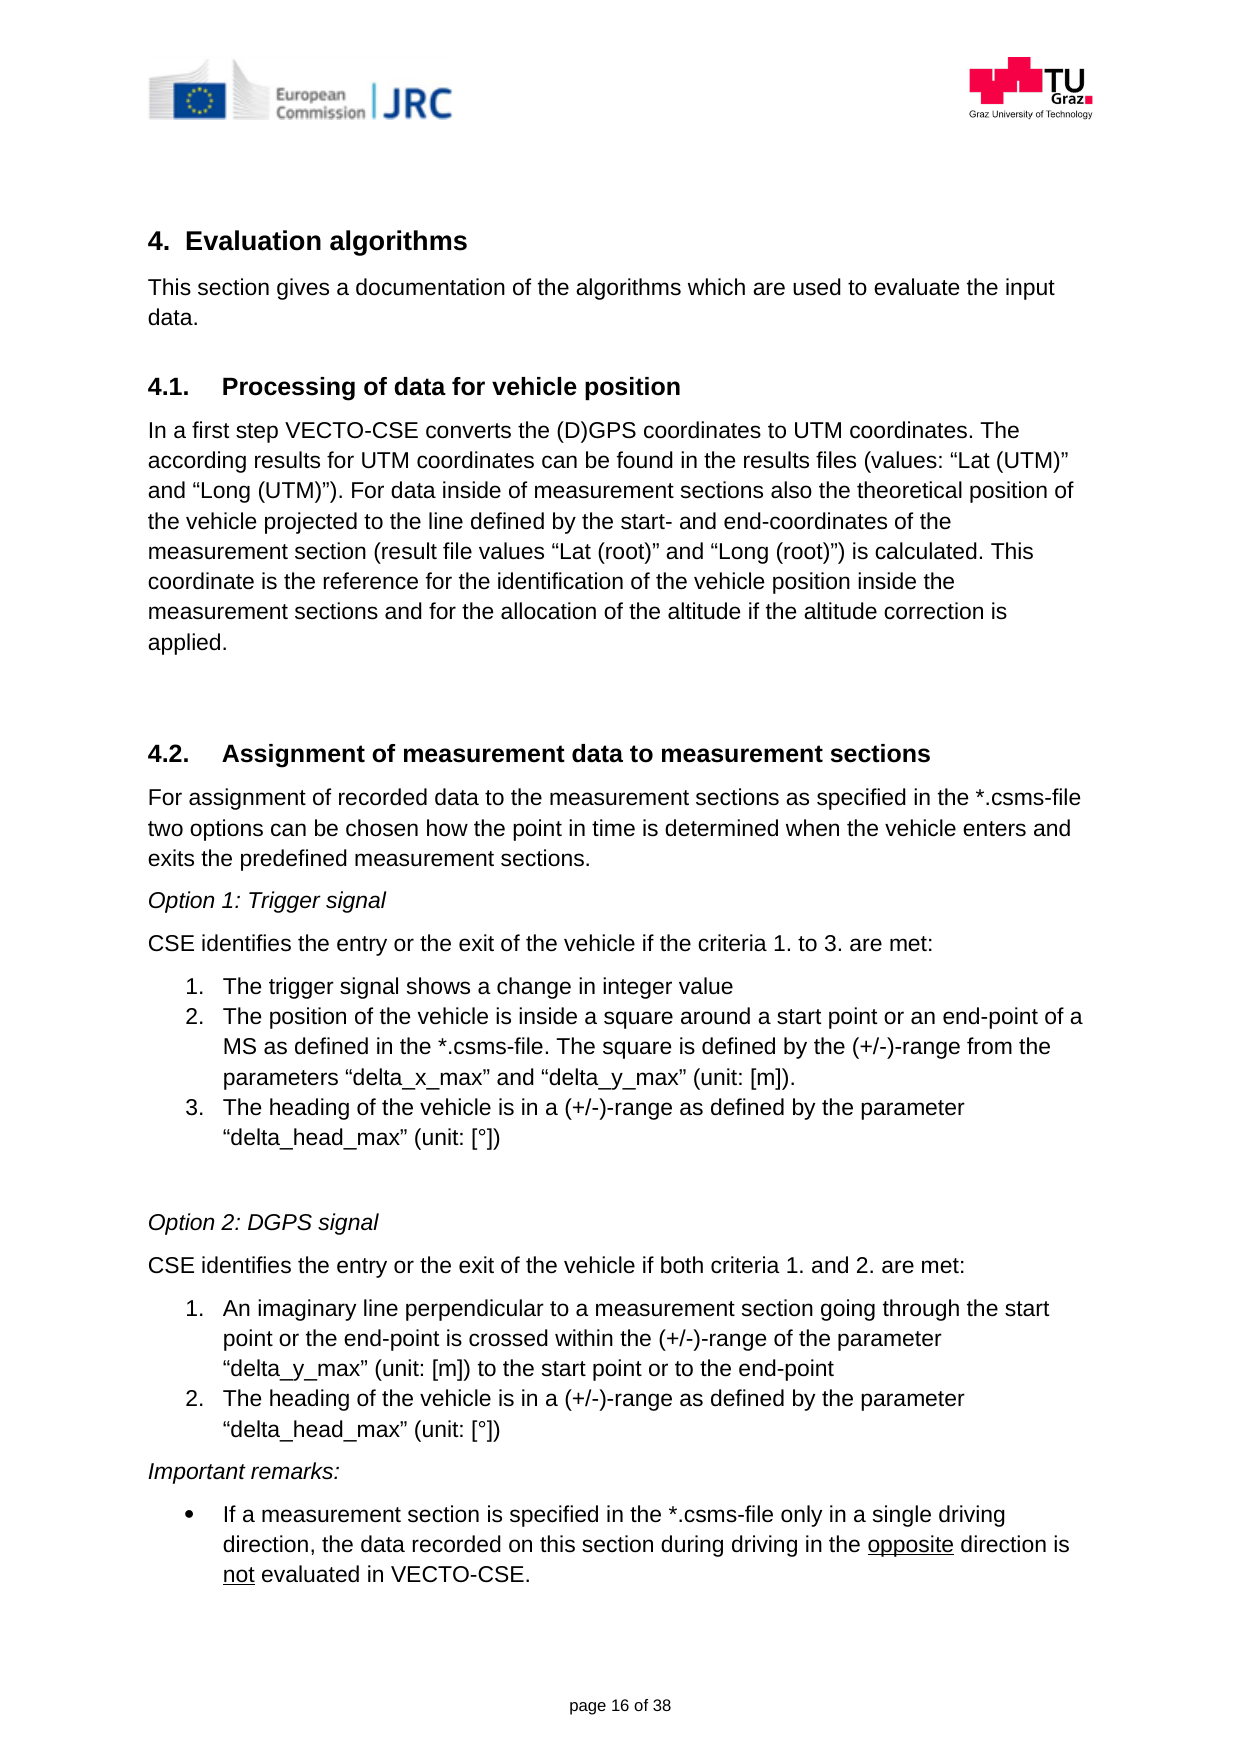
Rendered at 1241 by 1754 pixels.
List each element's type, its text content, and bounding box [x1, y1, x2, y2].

list An imaginary line perpendicular to a measurement section going through the start point or the end-point is crossed within the (+/-)-range of the parameter “delta_y_max” (unit: [m]) to the start point or to the end-point [185, 1295, 1092, 1382]
list The heading of the vehicle is in a (+/-)-range as defined by the parameter “delta_head_max” (unit: [°]) [185, 1385, 1092, 1442]
subtitle Evaluation algorithms [148, 225, 1092, 256]
text This section gives a documentation of the algorithms which are used to evaluate the input data. [148, 273, 1092, 330]
text In a first step VECTO-CSE converts the (D)GPS coordinates to UTM coordinates. The according results for UTM coordinates can be found in the results files (values: “Lat (UTM)” and “Long (UTM)”). For data inside of measurement sections also the theoretical position of the vehicle projected to the line defined by the start- and end-coordinates of the measurement section (result file values “Lat (root)” and “Long (root)”) is calculated. This coordinate is the reference for the identification of the vehicle position inside the measurement sections and for the allocation of the altitude if the altitude correction is applied. [148, 417, 1092, 655]
text Option 1: Trigger signal [148, 887, 1092, 914]
picture [147, 56, 453, 120]
text Option 2: DGPS signal [148, 1209, 1092, 1236]
list The trigger signal shows a change in integer value [185, 973, 1092, 999]
subtitle Assignment of measurement data to measurement sections [148, 739, 1092, 768]
list The heading of the vehicle is in a (+/-)-range as defined by the parameter “delta_head_max” (unit: [°]) [185, 1094, 1092, 1150]
text Important remarks: [148, 1458, 1092, 1485]
text For assignment of recorded data to the measurement sections as specified in the *.csms-file two options can be chosen how the point in time is determined when the vehicle enters and exits the predefined measurement sections. [148, 784, 1092, 871]
subtitle Processing of data for vehicle position [148, 371, 1092, 400]
list If a measurement section is specified in the *.csms-file only in a single driving direction, the data recorded on this section during driving in the opposite direction is not evaluated in VECTO-CSE. [185, 1501, 1092, 1588]
list The position of the vehicle is inside a square around a start point or an end-point of a MS as defined in the *.csms-file. The square is defined by the (+/-)-range from the parameters “delta_x_max” and “delta_y_max” (unit: [m]). [185, 1003, 1092, 1090]
picture [969, 57, 1093, 120]
text CSE identifies the entry or the exit of the vehicle if the criteria 1. to 3. are met: [148, 930, 1092, 957]
text CSE identifies the entry or the exit of the vehicle if both criteria 1. and 2. are met: [148, 1252, 1092, 1278]
